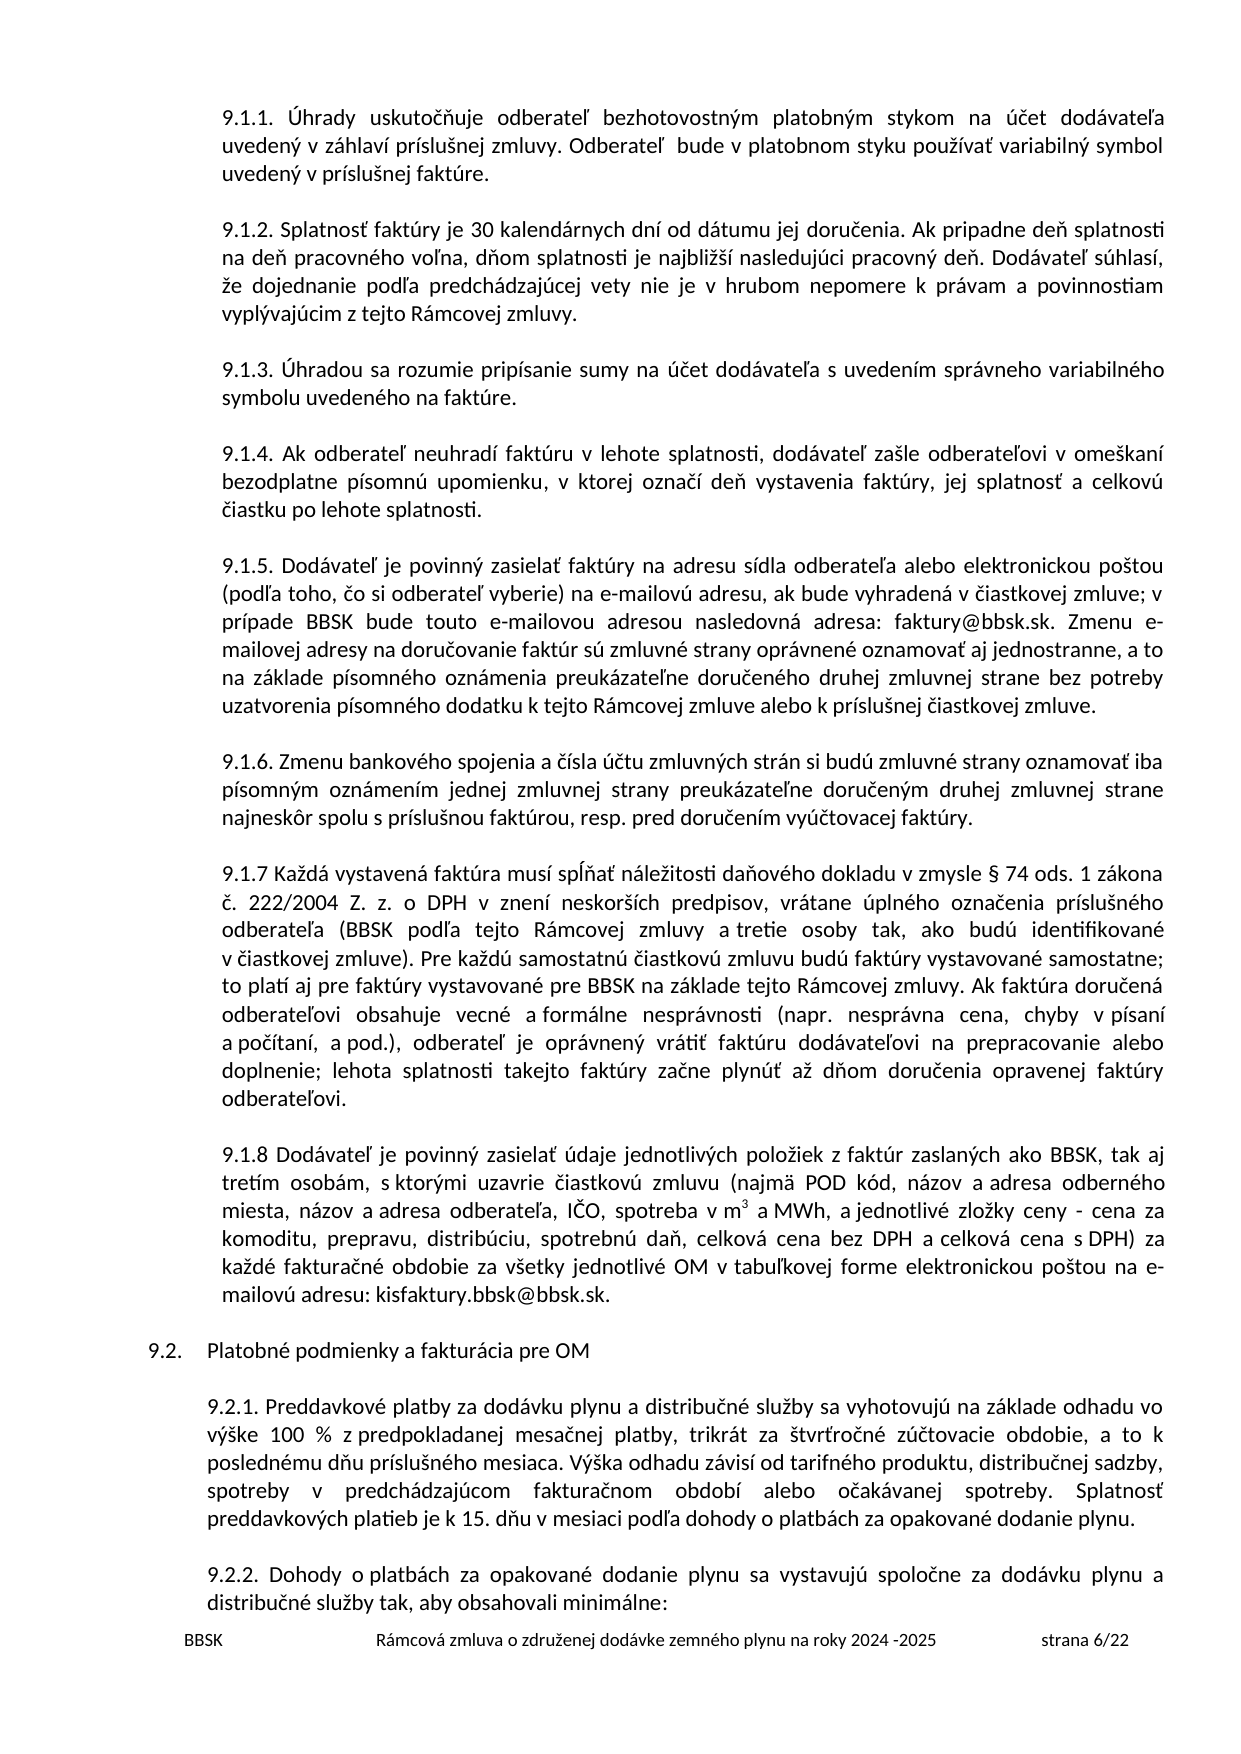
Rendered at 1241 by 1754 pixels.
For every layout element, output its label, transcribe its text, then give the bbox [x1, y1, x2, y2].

text 9.1.8 Dodávateľ je povinný zasielať údaje jednotlivých položiek z faktúr zaslaných ako BBSK, tak aj tretím osobám, s ktorými uzavrie čiastkovú zmluvu (najmä POD kód, názov a adresa odberného miesta, názov a adresa odberateľa, IČO, spotreba v m3 a MWh, a jednotlivé zložky ceny - cena za komoditu, prepravu, distribúciu, spotrebnú daň, celková cena bez DPH a celková cena s DPH) za každé fakturačné obdobie za všetky jednotlivé OM v tabuľkovej forme elektronickou poštou na e-mailovú adresu: kisfaktury.bbsk@bbsk.sk. [222, 1140, 1165, 1308]
text 9.2. Platobné podmienky a fakturácia pre OM [148, 1336, 1165, 1364]
text 9.2.2. Dohody o platbách za opakované dodanie plynu sa vystavujú spoločne za dodávku plynu a distribučné služby tak, aby obsahovali minimálne: [207, 1560, 1165, 1616]
text 9.1.6. Zmenu bankového spojenia a čísla účtu zmluvných strán si budú zmluvné strany oznamovať iba písomným oznámením jednej zmluvnej strany preukázateľne doručeným druhej zmluvnej strane najneskôr spolu s príslušnou faktúrou, resp. pred doručením vyúčtovacej faktúry. [222, 747, 1165, 832]
text 9.1.5. Dodávateľ je povinný zasielať faktúry na adresu sídla odberateľa alebo elektronickou poštou (podľa toho, čo si odberateľ vyberie) na e-mailovú adresu, ak bude vyhradená v čiastkovej zmluve; v prípade BBSK bude touto e-mailovou adresou nasledovná adresa: faktury@bbsk.sk. Zmenu e-mailovej adresy na doručovanie faktúr sú zmluvné strany oprávnené oznamovať aj jednostranne, a to na základe písomného oznámenia preukázateľne doručeného druhej zmluvnej strane bez potreby uzatvorenia písomného dodatku k tejto Rámcovej zmluve alebo k príslušnej čiastkovej zmluve. [222, 551, 1165, 719]
text 9.2.1. Preddavkové platby za dodávku plynu a distribučné služby sa vyhotovujú na základe odhadu vo výške 100 % z predpokladanej mesačnej platby, trikrát za štvrťročné zúčtovacie obdobie, a to k poslednému dňu príslušného mesiaca. Výška odhadu závisí od tarifného produktu, distribučnej sadzby, spotreby v predchádzajúcom fakturačnom období alebo očakávanej spotreby. Splatnosť preddavkových platieb je k 15. dňu v mesiaci podľa dohody o platbách za opakované dodanie plynu. [207, 1392, 1165, 1532]
text 9.1.1. Úhrady uskutočňuje odberateľ bezhotovostným platobným stykom na účet dodávateľa uvedený v záhlaví príslušnej zmluvy. Odberateľ bude v platobnom styku používať variabilný symbol uvedený v príslušnej faktúre. [222, 103, 1165, 187]
text 9.1.7 Každá vystavená faktúra musí spĺňať náležitosti daňového dokladu v zmysle § 74 ods. 1 zákona č. 222/2004 Z. z. o DPH v znení neskorších predpisov, vrátane úplného označenia príslušného odberateľa (BBSK podľa tejto Rámcovej zmluvy a tretie osoby tak, ako budú identifikované v čiastkovej zmluve). Pre každú samostatnú čiastkovú zmluvu budú faktúry vystavované samostatne; to platí aj pre faktúry vystavované pre BBSK na základe tejto Rámcovej zmluvy. Ak faktúra doručená odberateľovi obsahuje vecné a formálne nesprávnosti (napr. nesprávna cena, chyby v písaní a počítaní, a pod.), odberateľ je oprávnený vrátiť faktúru dodávateľovi na prepracovanie alebo doplnenie; lehota splatnosti takejto faktúry začne plynúť až dňom doručenia opravenej faktúry odberateľovi. [222, 859, 1165, 1112]
text 9.1.4. Ak odberateľ neuhradí faktúru v lehote splatnosti, dodávateľ zašle odberateľovi v omeškaní bezodplatne písomnú upomienku, v ktorej označí deň vystavenia faktúry, jej splatnosť a celkovú čiastku po lehote splatnosti. [222, 439, 1165, 523]
text 9.1.2. Splatnosť faktúry je 30 kalendárnych dní od dátumu jej doručenia. Ak pripadne deň splatnosti na deň pracovného voľna, dňom splatnosti je najbližší nasledujúci pracovný deň. Dodávateľ súhlasí, že dojednanie podľa predchádzajúcej vety nie je v hrubom nepomere k právam a povinnostiam vyplývajúcim z tejto Rámcovej zmluvy. [222, 215, 1165, 327]
text 9.1.3. Úhradou sa rozumie pripísanie sumy na účet dodávateľa s uvedením správneho variabilného symbolu uvedeného na faktúre. [222, 355, 1165, 411]
